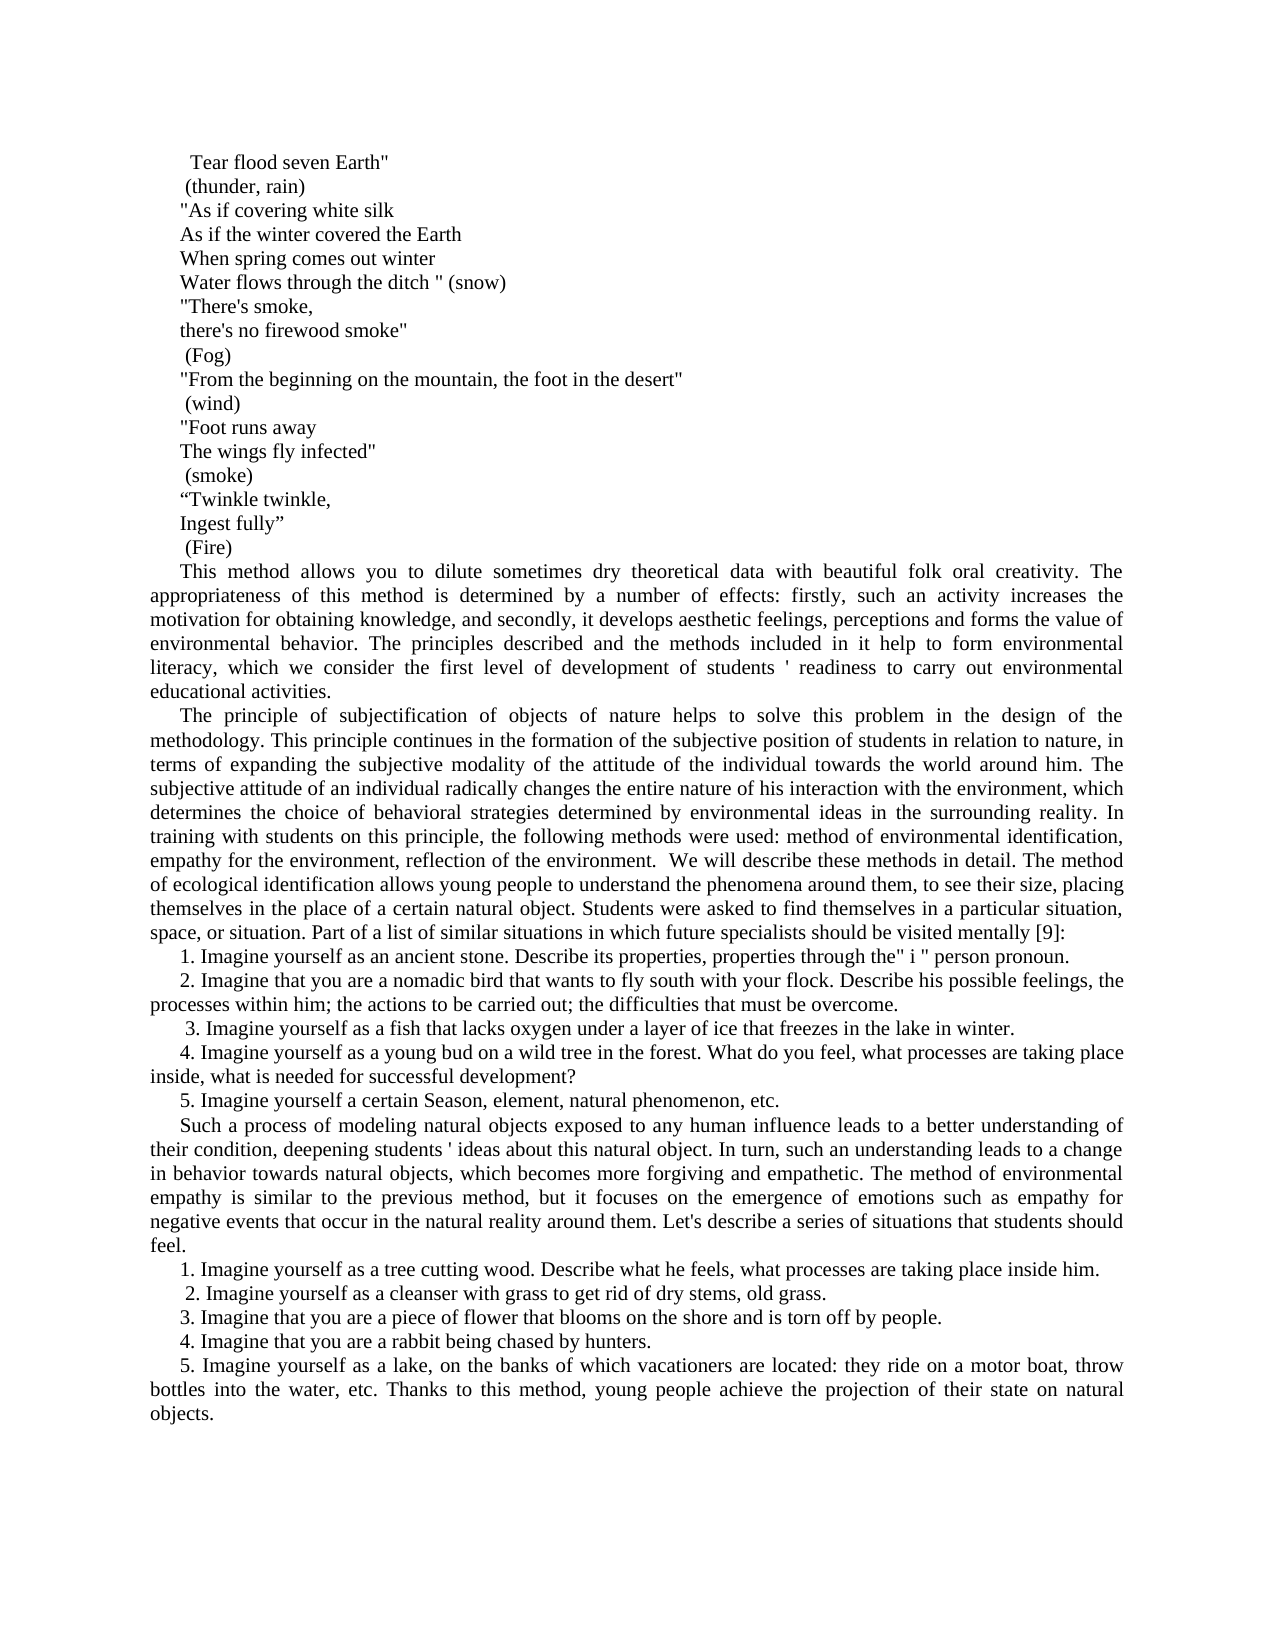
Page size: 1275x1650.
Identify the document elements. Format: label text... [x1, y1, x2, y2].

text Water flows through the ditch " (snow) [150, 270, 1125, 294]
text This method allows you to dilute sometimes dry theoretical data with beautiful folk oral creativity. The appropriateness of this method is determined by a number of effects: firstly, such an activity increases the motivation for obtaining knowledge, and secondly, it develops aesthetic feelings, perceptions and forms the value of environmental behavior. The principles described and the methods included in it help to form environmental literacy, which we consider the first level of development of students ' readiness to carry out environmental educational activities. [150, 559, 1125, 703]
text (smoke) [150, 463, 1125, 487]
text 5. Imagine yourself a certain Season, element, natural phenomenon, etc. [150, 1088, 1125, 1112]
text The wings fly infected" [150, 439, 1125, 463]
text 5. Imagine yourself as a lake, on the banks of which vacationers are located: they ride on a motor boat, throw bottles into the water, etc. Thanks to this method, young people achieve the projection of their state on natural objects. [150, 1353, 1125, 1425]
text "As if covering white silk [150, 198, 1125, 222]
text As if the winter covered the Earth [150, 222, 1125, 246]
text there's no firewood smoke" [150, 318, 1125, 342]
text (thunder, rain) [150, 174, 1125, 198]
text 3. Imagine that you are a piece of flower that blooms on the shore and is torn off by people. [150, 1305, 1125, 1329]
text Such a process of modeling natural objects exposed to any human influence leads to a better understanding of their condition, deepening students ' ideas about this natural object. In turn, such an understanding leads to a change in behavior towards natural objects, which becomes more forgiving and empathetic. The method of environmental empathy is similar to the previous method, but it focuses on the emergence of emotions such as empathy for negative events that occur in the natural reality around them. Let's describe a series of situations that students should feel. [150, 1112, 1125, 1257]
text (wind) [150, 391, 1125, 415]
text "From the beginning on the mountain, the foot in the desert" [150, 367, 1125, 391]
text 4. Imagine that you are a rabbit being chased by hunters. [150, 1329, 1125, 1353]
text 2. Imagine that you are a nomadic bird that wants to fly south with your flock. Describe his possible feelings, the processes within him; the actions to be carried out; the difficulties that must be overcome. [150, 968, 1125, 1016]
text (Fog) [150, 342, 1125, 367]
text "There's smoke, [150, 294, 1125, 318]
text 1. Imagine yourself as an ancient stone. Describe its properties, properties through the" i " person pronoun. [150, 944, 1125, 968]
text The principle of subjectification of objects of nature helps to solve this problem in the design of the methodology. This principle continues in the formation of the subjective position of students in relation to nature, in terms of expanding the subjective modality of the attitude of the individual towards the world around him. The subjective attitude of an individual radically changes the entire nature of his interaction with the environment, which determines the choice of behavioral strategies determined by environmental ideas in the surrounding reality. In training with students on this principle, the following methods were used: method of environmental identification, empathy for the environment, reflection of the environment. We will describe these methods in detail. The method of ecological identification allows young people to understand the phenomena around them, to see their size, placing themselves in the place of a certain natural object. Students were asked to find themselves in a particular situation, space, or situation. Part of a list of similar situations in which future specialists should be visited mentally [9]: [150, 703, 1125, 944]
text (Fire) [150, 535, 1125, 559]
text Ingest fully” [150, 511, 1125, 535]
text “Twinkle twinkle, [150, 487, 1125, 511]
text 2. Imagine yourself as a cleanser with grass to get rid of dry stems, old grass. [150, 1281, 1125, 1305]
text 4. Imagine yourself as a young bud on a wild tree in the forest. What do you feel, what processes are taking place inside, what is needed for successful development? [150, 1040, 1125, 1088]
text Tear flood seven Earth" [150, 150, 1125, 174]
text 3. Imagine yourself as a fish that lacks oxygen under a layer of ice that freezes in the lake in winter. [150, 1016, 1125, 1040]
text "Foot runs away [150, 415, 1125, 439]
text 1. Imagine yourself as a tree cutting wood. Describe what he feels, what processes are taking place inside him. [150, 1257, 1125, 1281]
text When spring comes out winter [150, 246, 1125, 270]
